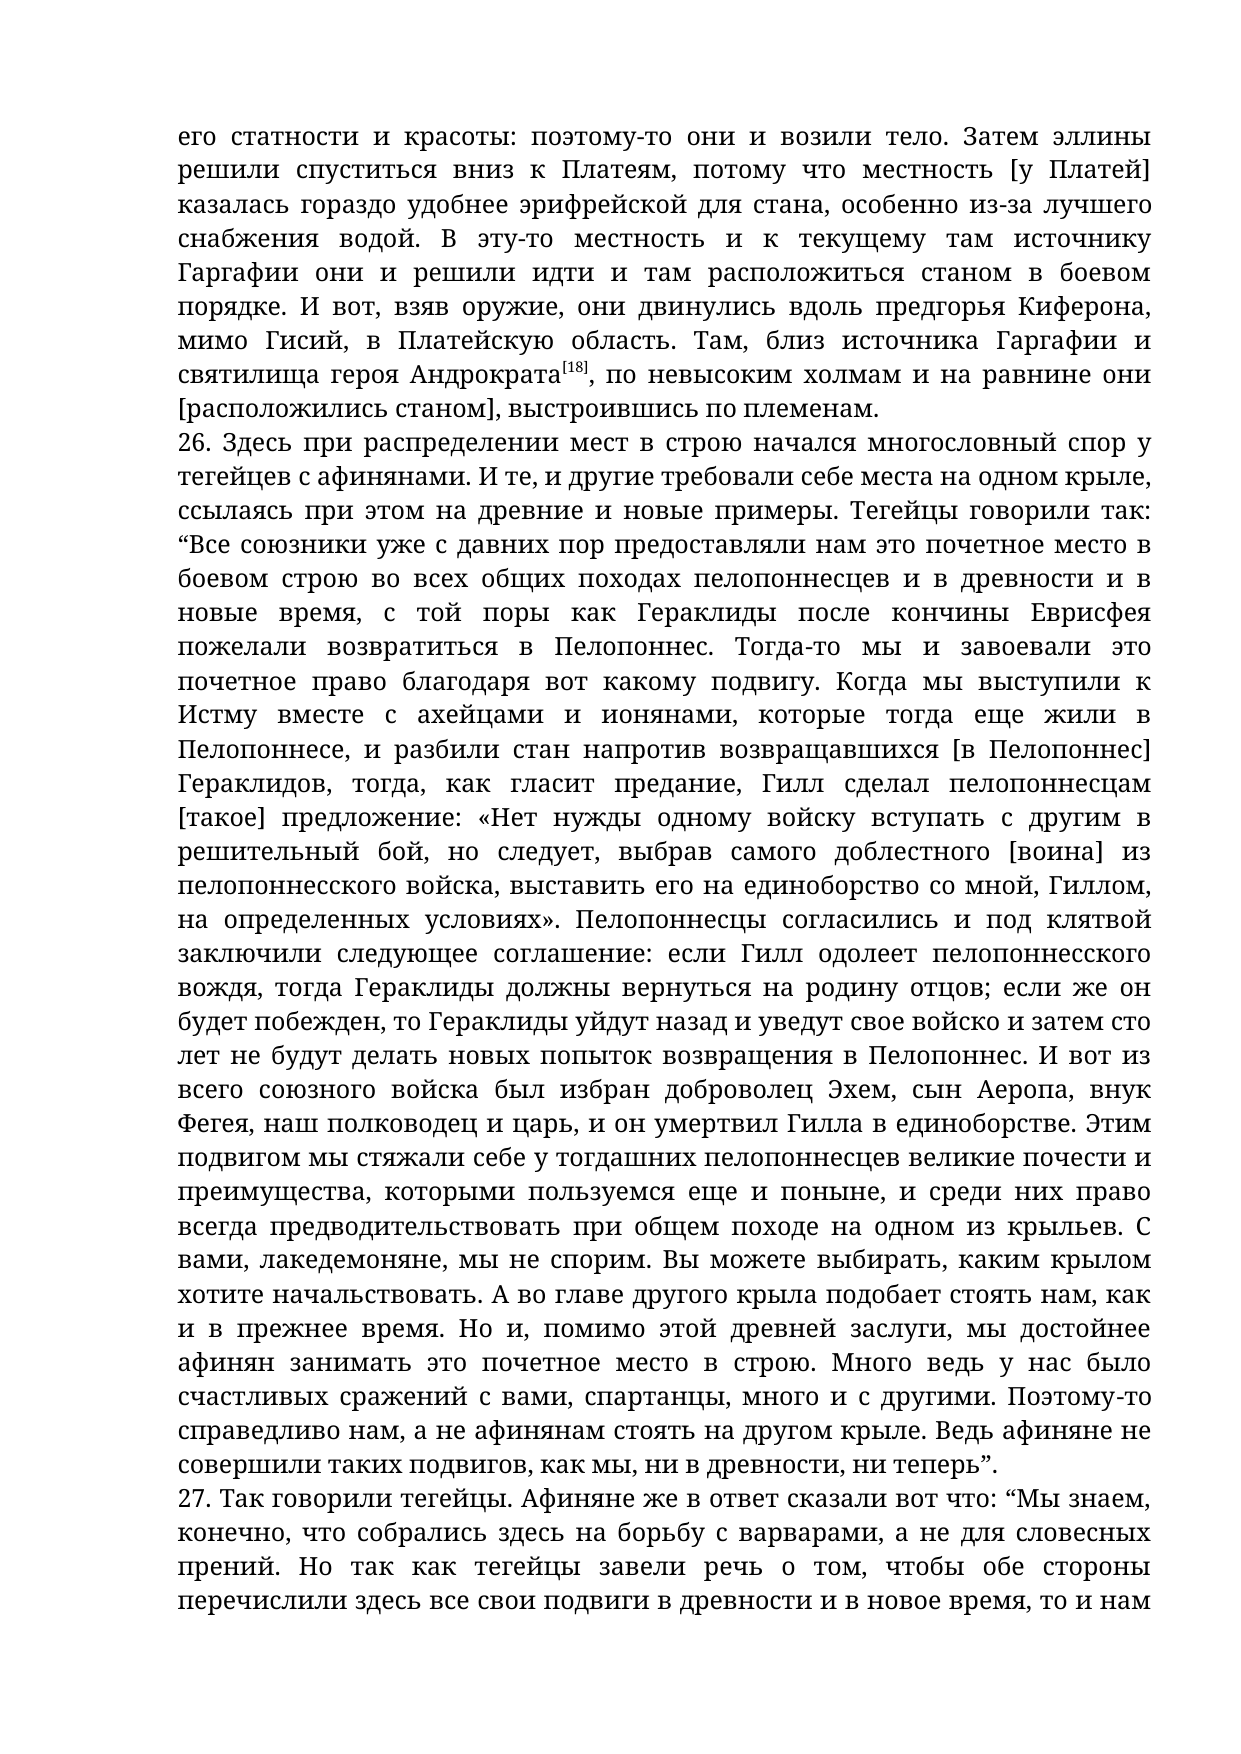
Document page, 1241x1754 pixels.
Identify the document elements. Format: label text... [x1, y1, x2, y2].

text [177, 1481, 1152, 1617]
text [177, 118, 1152, 425]
text 26. Здесь при распределении мест в строю начался многословный спор у тегейцев с афинянами. И те, и другие требовали себе места на одном крыле, ссылаясь при этом на древние и новые примеры. Тегейцы говорили так: “Все союзники уже с давних пор предоставляли нам это почетное место в боевом строю во всех общих походах пелопоннесцев и в древности и в новые время, с той поры как Гераклиды после кончины Еврисфея пожелали возвратиться в Пелопоннес. Тогда-то мы и завоевали это почетное право благодаря вот какому подвигу. Когда мы выступили к Истму вместе с ахейцами и ионянами, которые тогда еще жили в Пелопоннесе, и разбили стан напротив возвращавшихся [в Пелопоннес] Гераклидов, тогда, как гласит предание, Гилл сделал пелопоннесцам [такое] предложение: «Нет нужды одному войску вступать с другим в решительный бой, но следует, выбрав самого доблестного [воина] из пелопоннесского войска, выставить его на единоборство со мной, Гиллом, на определенных условиях». Пелопоннесцы согласились и под клятвой заключили следующее соглашение: если Гилл одолеет пелопоннесского вождя, тогда Гераклиды должны вернуться на родину отцов; если же он будет побежден, то Гераклиды уйдут назад и уведут свое войско и затем сто лет не будут делать новых попыток возвращения в Пелопоннес. И вот из всего союзного войска был избран доброволец Эхем, сын Аеропа, внук Фегея, наш полководец и царь, и он умертвил Гилла в единоборстве. Этим подвигом мы стяжали себе у тогдашних пелопоннесцев великие почести и преимущества, которыми пользуемся еще и поныне, и среди них право всегда предводительствовать при общем походе на одном из крыльев. С вами, лакедемоняне, мы не спорим. Вы можете выбирать, каким крылом хотите начальствовать. А во главе другого крыла подобает стоять нам, как и в прежнее время. Но и, помимо этой древней заслуги, мы достойнее афинян занимать это почетное место в строю. Много ведь у нас было счастливых сражений с вами, спартанцы, много и с другими. Поэтому-то справедливо нам, а не афинянам стоять на другом крыле. Ведь афиняне не совершили таких подвигов, как мы, ни в древности, ни теперь”. [177, 425, 1152, 1481]
